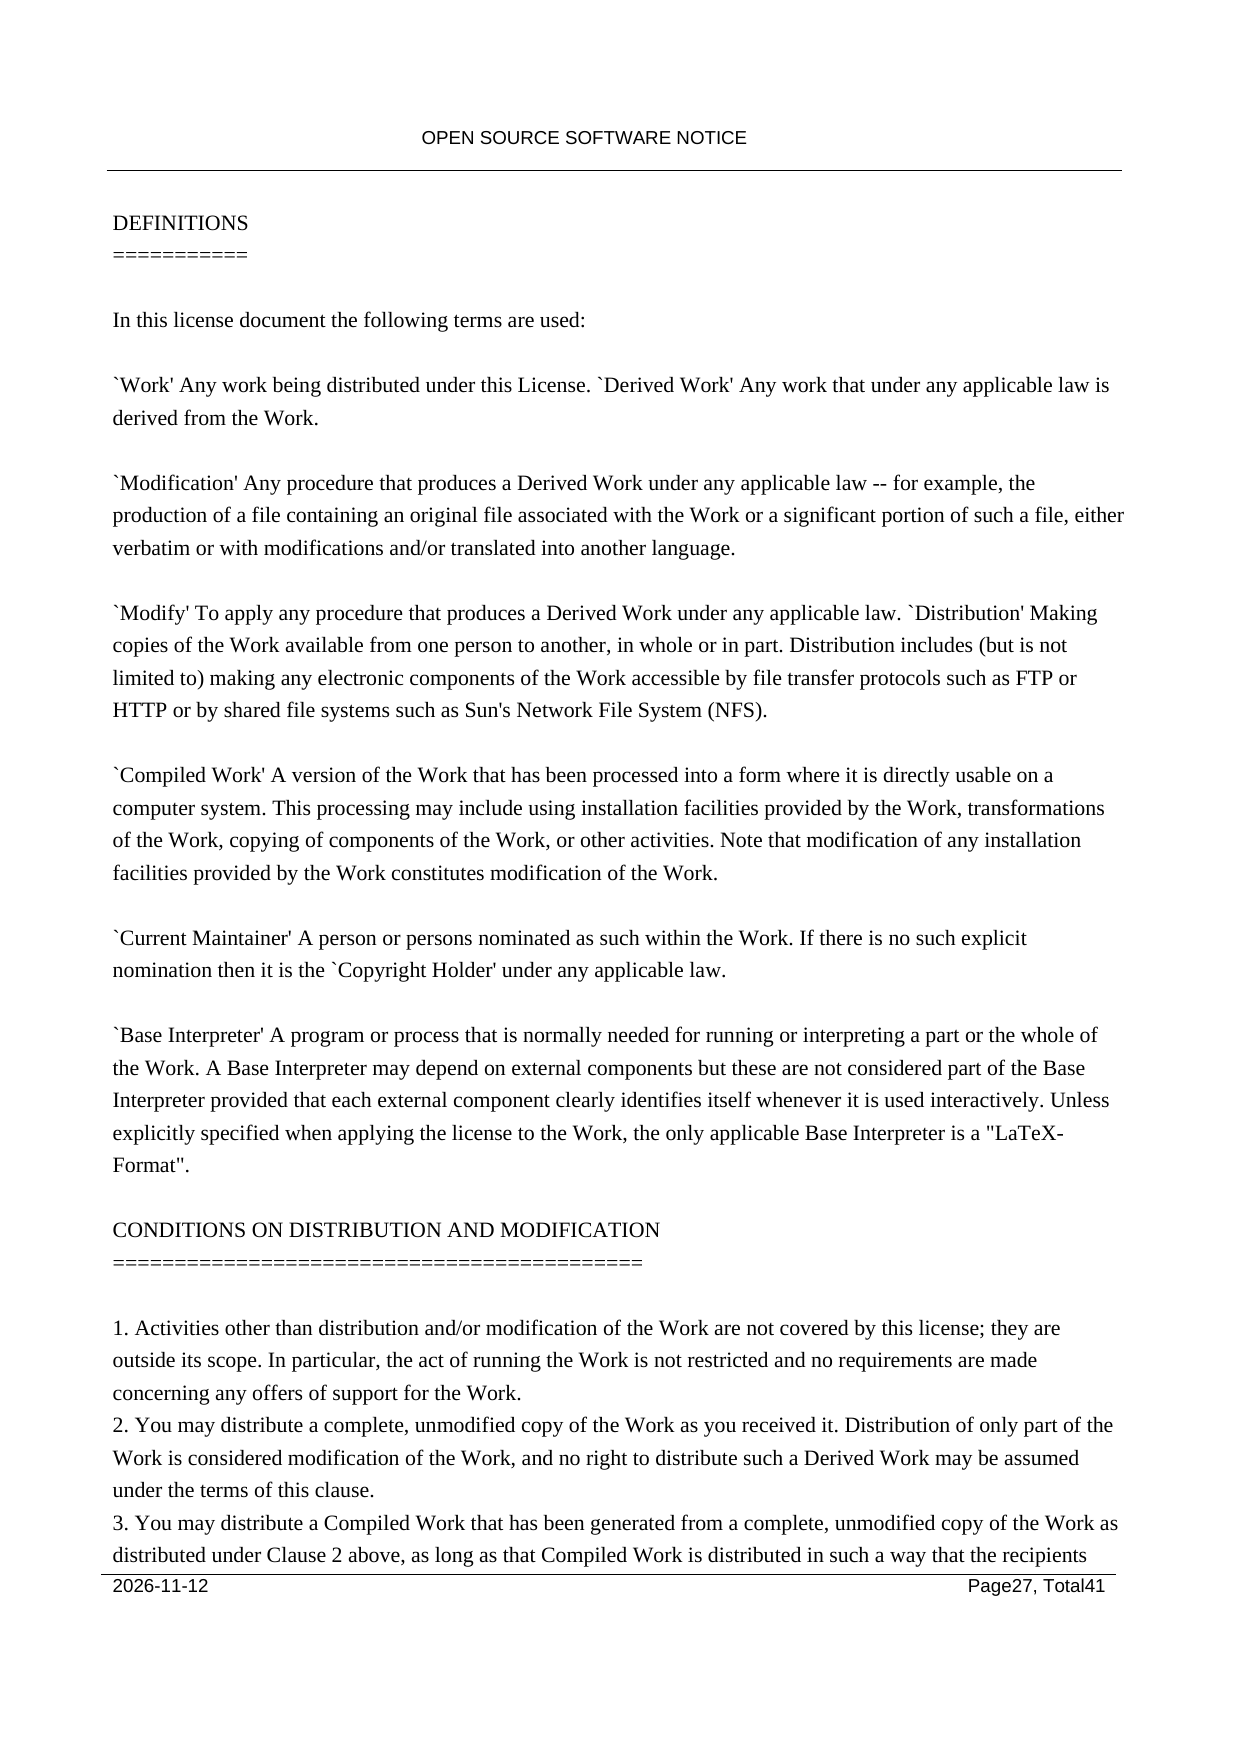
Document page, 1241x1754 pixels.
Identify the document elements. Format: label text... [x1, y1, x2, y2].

text 1. Activities other than distribution and/or modification of the Work are not covered by this license; they are outside its scope. In particular, the act of running the Work is not restricted and no requirements are made concerning any offers of support for the Work. [112, 1311, 1128, 1409]
text `Work' Any work being distributed under this License. `Derived Work' Any work that under any applicable law is derived from the Work. [112, 369, 1128, 434]
text 2. You may distribute a complete, unmodified copy of the Work as you received it. Distribution of only part of the Work is considered modification of the Work, and no right to distribute such a Derived Work may be assumed under the terms of this clause. [112, 1409, 1128, 1506]
text In this license document the following terms are used: [112, 304, 1128, 336]
text CONDITIONS ON DISTRIBUTION AND MODIFICATION [112, 1214, 1128, 1246]
text `Current Maintainer' A person or persons nominated as such within the Work. If there is no such explicit nomination then it is the `Copyright Holder' under any applicable law. [112, 921, 1128, 986]
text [112, 1506, 1128, 1571]
text DEFINITIONS [112, 206, 1128, 239]
text `Modification' Any procedure that produces a Derived Work under any applicable law -- for example, the production of a file containing an original file associated with the Work or a significant portion of such a file, either verbatim or with modifications and/or translated into another language. [112, 466, 1128, 564]
text `Modify' To apply any procedure that produces a Derived Work under any applicable law. `Distribution' Making copies of the Work available from one person to another, in whole or in part. Distribution includes (but is not limited to) making any electronic components of the Work accessible by file transfer protocols such as FTP or HTTP or by shared file systems such as Sun's Network File System (NFS). [112, 596, 1128, 726]
text =========================================== [112, 1246, 1128, 1279]
text `Base Interpreter' A program or process that is normally needed for running or interpreting a part or the whole of the Work. A Base Interpreter may depend on external components but these are not considered part of the Base Interpreter provided that each external component clearly identifies itself whenever it is used interactively. Unless explicitly specified when applying the license to the Work, the only applicable Base Interpreter is a "LaTeX-Format". [112, 1019, 1128, 1181]
text =========== [112, 239, 1128, 271]
text `Compiled Work' A version of the Work that has been processed into a form where it is directly usable on a computer system. This processing may include using installation facilities provided by the Work, transformations of the Work, copying of components of the Work, or other activities. Note that modification of any installation facilities provided by the Work constitutes modification of the Work. [112, 759, 1128, 889]
